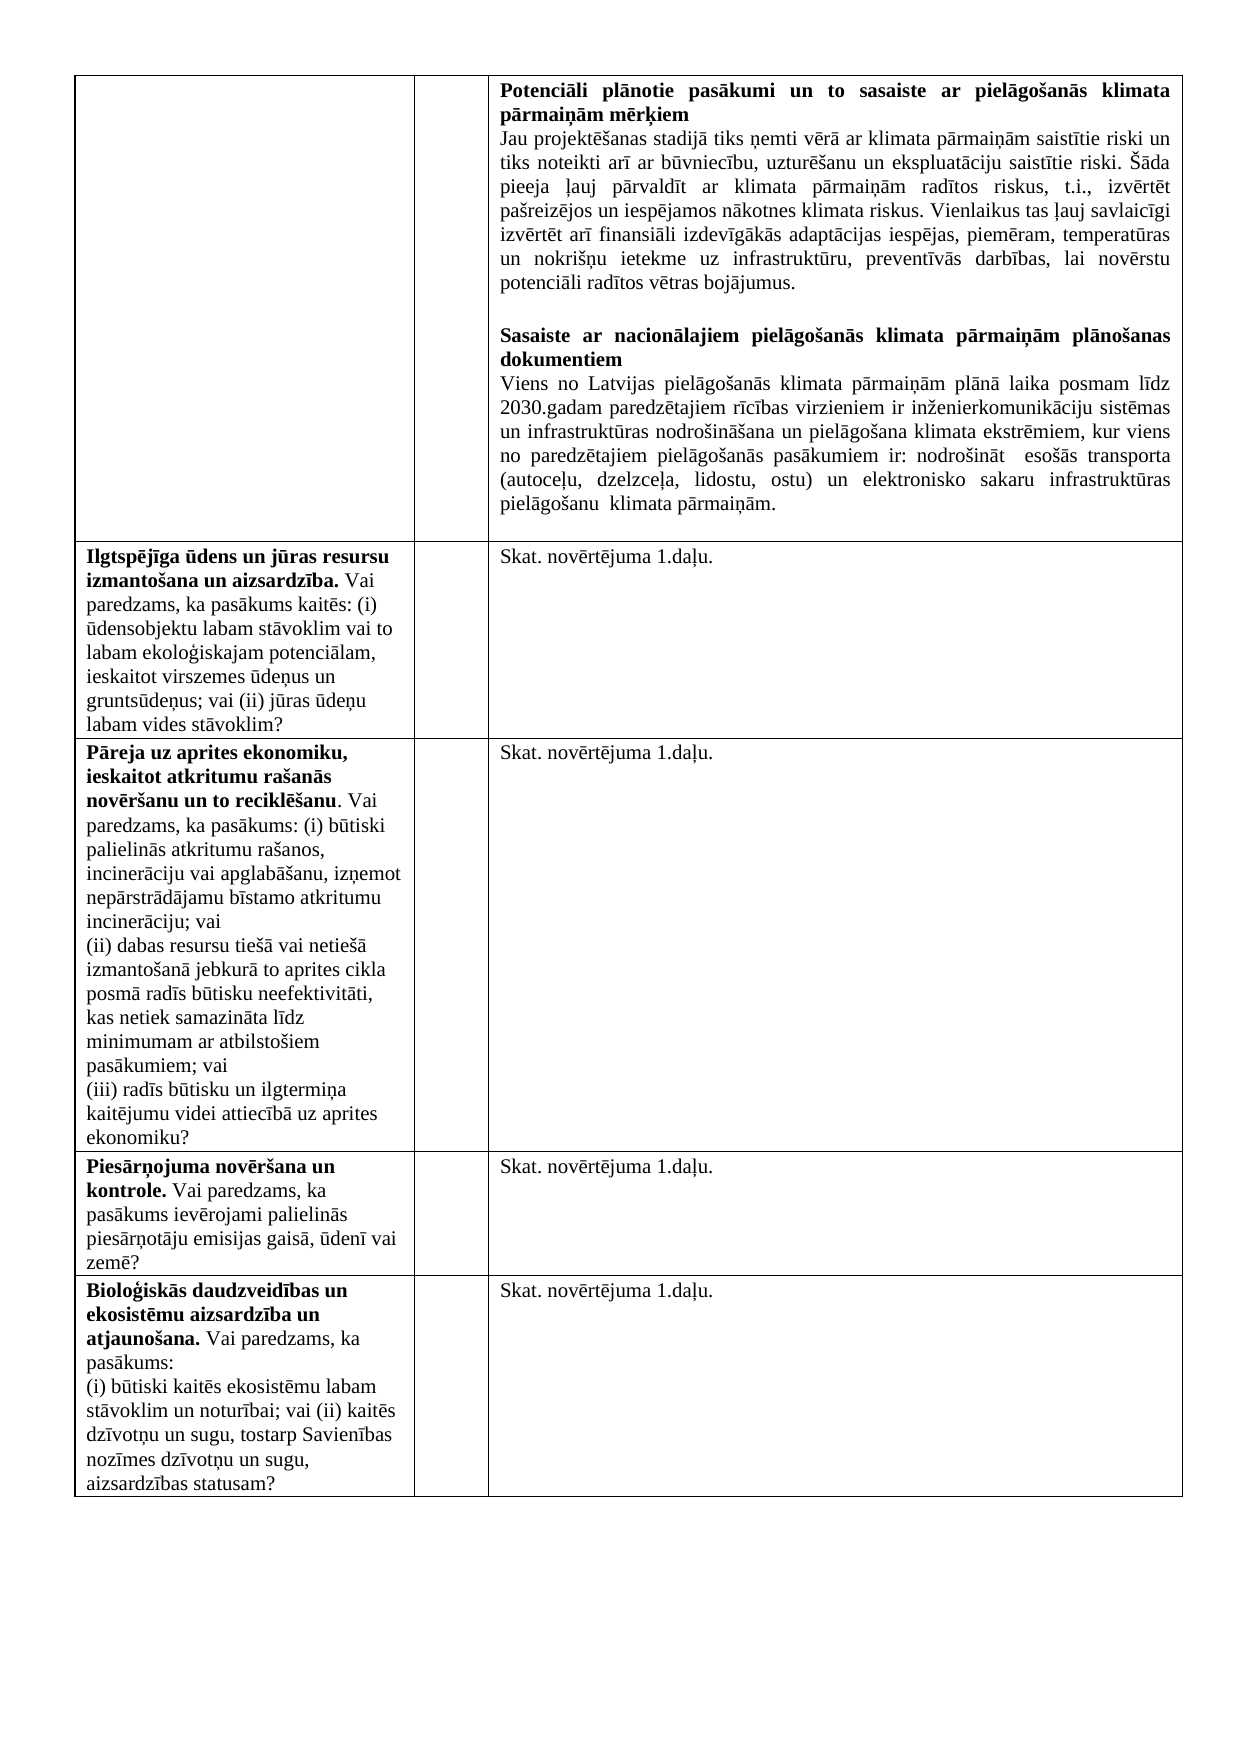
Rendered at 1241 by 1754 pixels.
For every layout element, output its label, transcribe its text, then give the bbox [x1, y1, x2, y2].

table_cell [415, 1152, 488, 1275]
table_cell Pāreja uz aprites ekonomiku, ieskaitot atkritumu rašanās novēršanu un to reciklēšanu. Vai paredzams, ka pasākums: (i) būtiski palielinās atkritumu rašanos, incinerāciju vai apglabāšanu, izņemot nepārstrādājamu bīstamo atkritumu incinerāciju; vai (ii) dabas resursu tiešā vai netiešā izmantošanā jebkurā to aprites cikla posmā radīs būtisku neefektivitāti, kas netiek samazināta līdz minimumam ar atbilstošiem pasākumiem; vai (iii) radīs būtisku un ilgtermiņa kaitējumu videi attiecībā uz aprites ekonomiku? [76, 739, 414, 1151]
table_cell X [415, 76, 488, 541]
table_cell Ilgtspējīga ūdens un jūras resursu izmantošana un aizsardzība. Vai paredzams, ka pasākums kaitēs: (i) ūdensobjektu labam stāvoklim vai to labam ekoloģiskajam potenciālam, ieskaitot virszemes ūdeņus un gruntsūdeņus; vai (ii) jūras ūdeņu labam vides stāvoklim? [76, 542, 414, 738]
table_cell Skat. novērtējuma 1.daļu. [489, 542, 1182, 738]
table_cell [415, 739, 488, 1151]
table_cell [489, 76, 1182, 541]
table_cell Skat. novērtējuma 1.daļu. [489, 1276, 1182, 1496]
table_cell Skat. novērtējuma 1.daļu. [489, 739, 1182, 1151]
table_cell [415, 1276, 488, 1496]
table_cell Skat. novērtējuma 1.daļu. [489, 1152, 1182, 1275]
table_cell [415, 542, 488, 738]
table_cell Bioloģiskās daudzveidības un ekosistēmu aizsardzība un atjaunošana. Vai paredzams, ka pasākums: (i) būtiski kaitēs ekosistēmu labam stāvoklim un noturībai; vai (ii) kaitēs dzīvotņu un sugu, tostarp Savienības nozīmes dzīvotņu un sugu, aizsardzības statusam? [76, 1276, 414, 1496]
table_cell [76, 76, 414, 541]
table_cell Piesārņojuma novēršana un kontrole. Vai paredzams, ka pasākums ievērojami palielinās piesārņotāju emisijas gaisā, ūdenī vai zemē? [76, 1152, 414, 1275]
